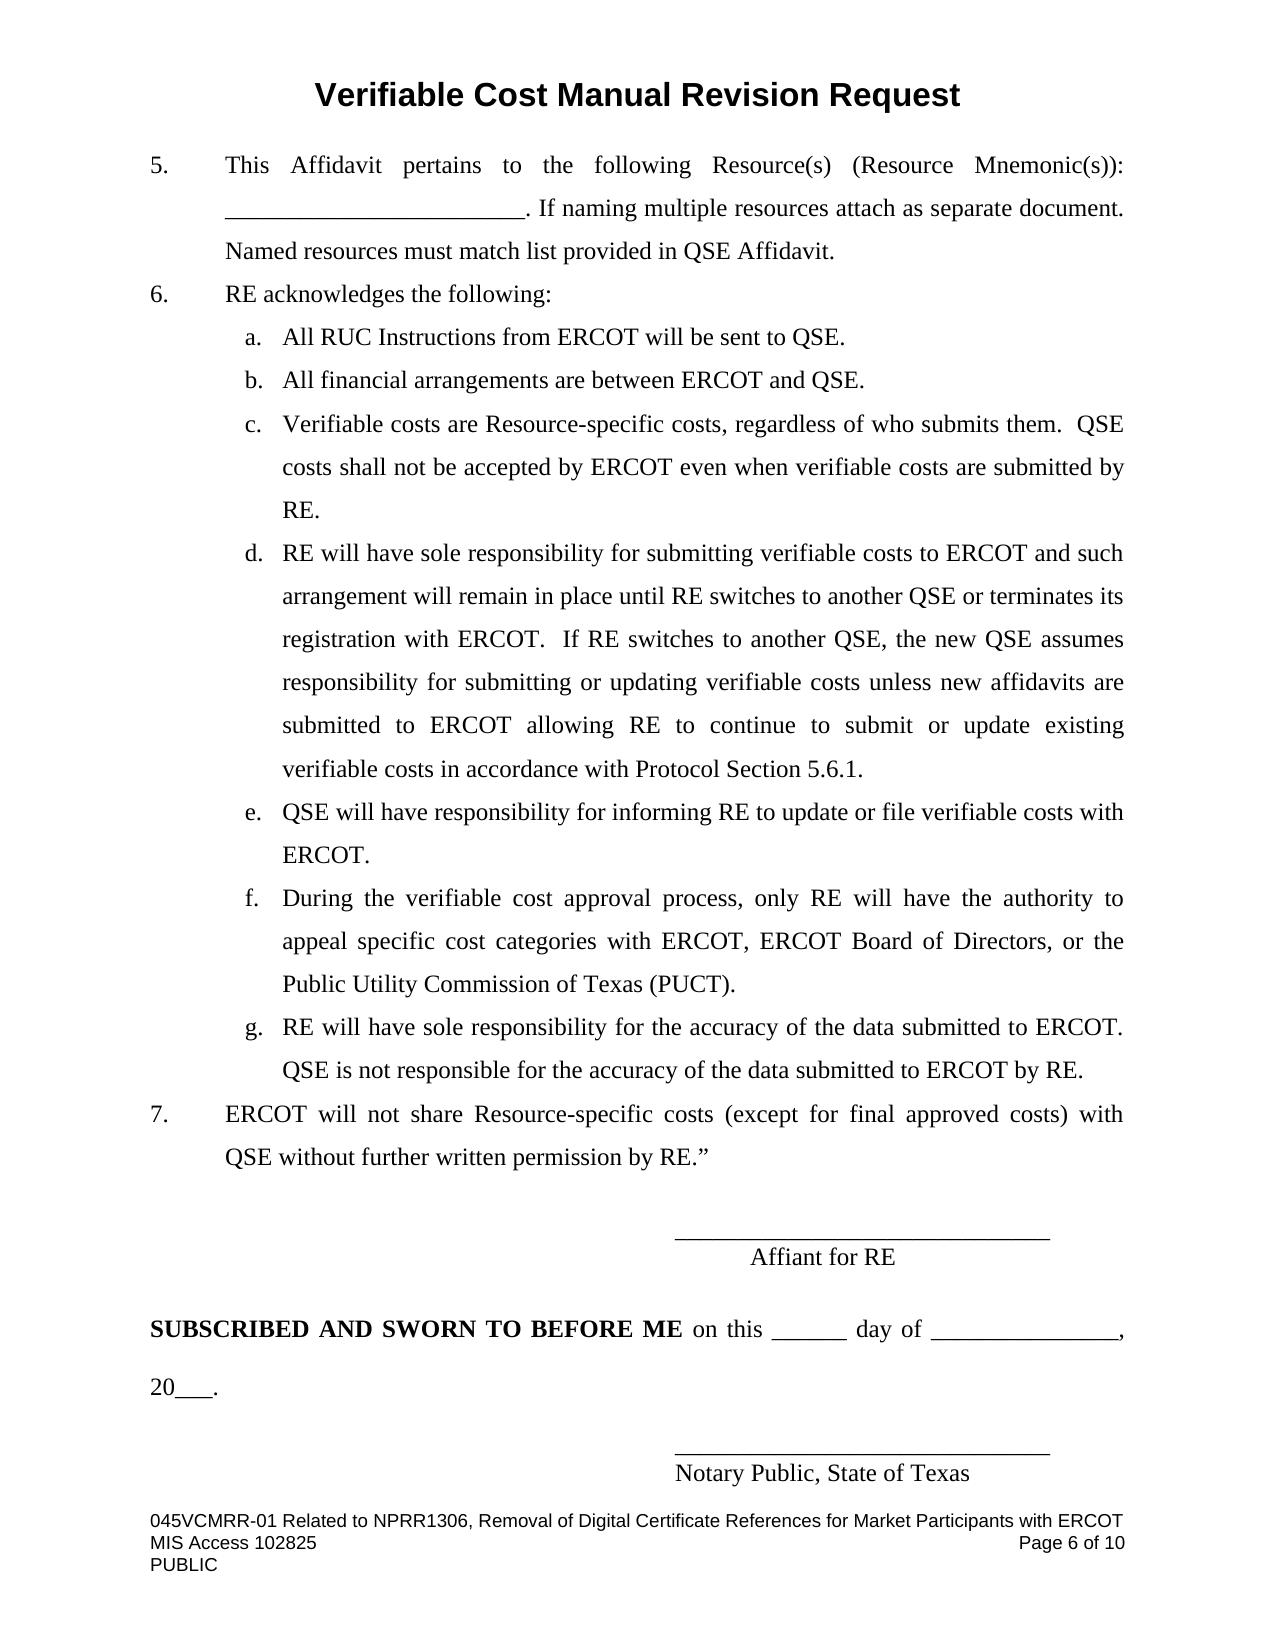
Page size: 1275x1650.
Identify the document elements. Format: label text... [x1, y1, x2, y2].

text b. All financial arrangements are between ERCOT and QSE. [244, 366, 1125, 394]
text Notary Public, State of Texas [150, 1458, 1125, 1487]
text 6. RE acknowledges the following: [150, 279, 1125, 308]
text a. All RUC Instructions from ERCOT will be sent to QSE. [244, 322, 1125, 351]
text ______________________________ [150, 1429, 1125, 1458]
text e. QSE will have responsibility for informing RE to update or file verifiable costs with ERCOT. [244, 797, 1125, 869]
text Affiant for RE [150, 1242, 1125, 1271]
text c. Verifiable costs are Resource-specific costs, regardless of who submits them. QSE costs shall not be accepted by ERCOT even when verifiable costs are submitted by RE. [244, 409, 1125, 524]
text g. RE will have sole responsibility for the accuracy of the data submitted to ERCOT. QSE is not responsible for the accuracy of the data submitted to ERCOT by RE. [244, 1012, 1125, 1084]
text 5. This Affidavit pertains to the following Resource(s) (Resource Mnemonic(s)): ________________________. If naming multiple resources attach as separate document. Named resources must match list provided in QSE Affidavit. [150, 150, 1125, 265]
text 7. ERCOT will not share Resource-specific costs (except for final approved costs) with QSE without further written permission by RE.” [150, 1099, 1125, 1171]
text f. During the verifiable cost approval process, only RE will have the authority to appeal specific cost categories with ERCOT, ERCOT Board of Directors, or the Public Utility Commission of Texas (PUCT). [244, 883, 1125, 998]
text d. RE will have sole responsibility for submitting verifiable costs to ERCOT and such arrangement will remain in place until RE switches to another QSE or terminates its registration with ERCOT. If RE switches to another QSE, the new QSE assumes responsibility for submitting or updating verifiable costs unless new affidavits are submitted to ERCOT allowing RE to continue to submit or update existing verifiable costs in accordance with Protocol Section 5.6.1. [244, 538, 1125, 782]
text ______________________________ [150, 1214, 1125, 1242]
text SUBSCRIBED AND SWORN TO BEFORE ME on this ______ day of _______________, 20___. [150, 1314, 1125, 1401]
